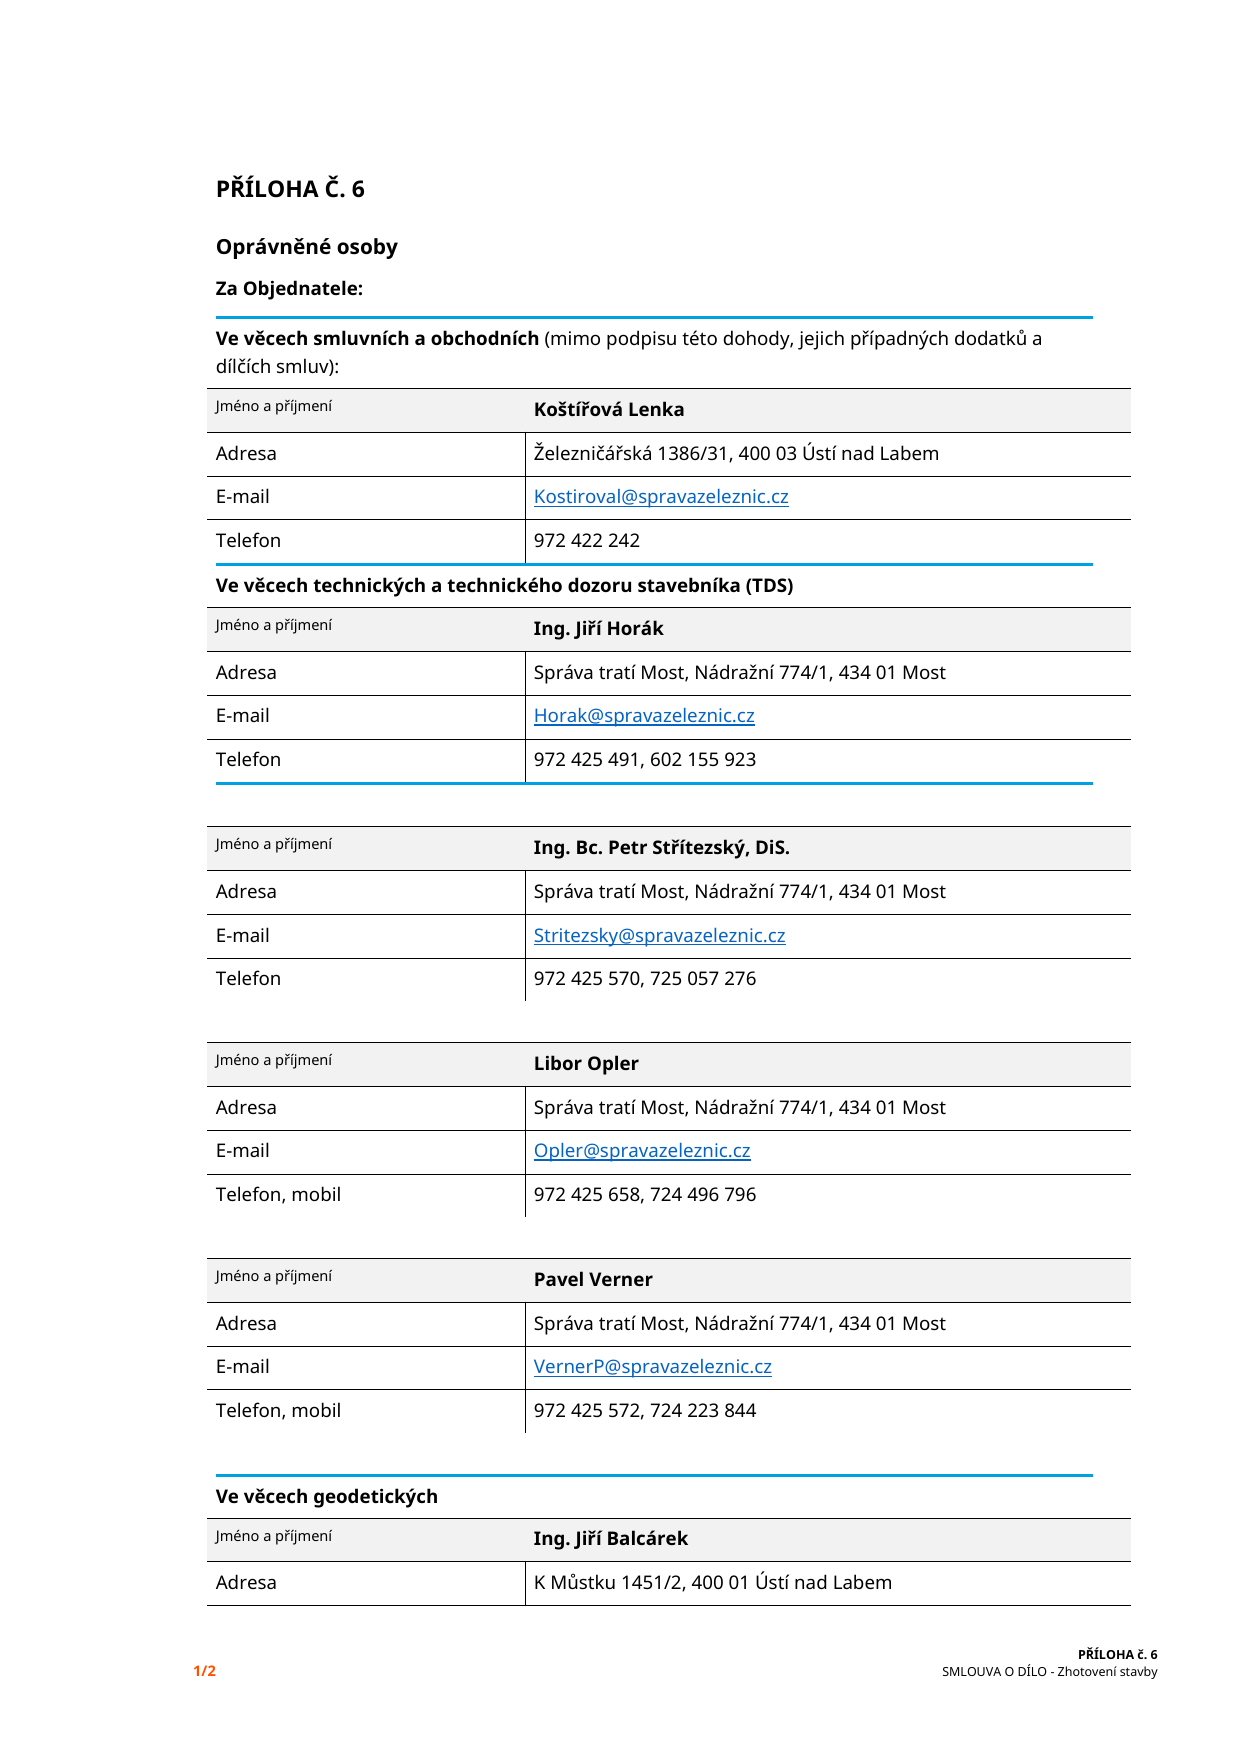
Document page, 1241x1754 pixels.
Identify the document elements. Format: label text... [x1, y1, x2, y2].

table_cell Kostiroval@spravazeleznic.cz [526, 477, 1131, 519]
table_cell Adresa [207, 1087, 525, 1129]
table_cell E-mail [207, 477, 525, 519]
table_cell K Můstku 1451/2, 400 01 Ústí nad Labem [526, 1562, 1131, 1605]
table_cell 972 422 242 [526, 520, 1131, 563]
text Ve věcech smluvních a obchodních (mimo podpisu této dohody, jejich případných dodatků a dílčích smluv): [216, 319, 1093, 379]
table_header Libor Opler [526, 1043, 1131, 1086]
table_cell Správa tratí Most, Nádražní 774/1, 434 01 Most [526, 871, 1131, 914]
table_cell VernerP@spravazeleznic.cz [526, 1347, 1131, 1389]
table_cell Správa tratí Most, Nádražní 774/1, 434 01 Most [526, 1303, 1131, 1346]
table_cell Správa tratí Most, Nádražní 774/1, 434 01 Most [526, 1087, 1131, 1129]
table_cell 972 425 570, 725 057 276 [526, 959, 1131, 1001]
text Oprávněné osoby [216, 232, 1093, 260]
table_cell Adresa [207, 652, 525, 694]
table_cell E-mail [207, 1131, 525, 1173]
table_cell Horak@spravazeleznic.cz [526, 696, 1131, 738]
table_cell Železničářská 1386/31, 400 03 Ústí nad Labem [526, 433, 1131, 476]
table_cell Telefon [207, 740, 525, 782]
table_cell Telefon [207, 959, 525, 1001]
table_header Jméno a příjmení [207, 1259, 526, 1302]
table_header Jméno a příjmení [207, 827, 526, 870]
table_cell Telefon [207, 520, 525, 563]
table_cell E-mail [207, 696, 525, 738]
table_cell 972 425 572, 724 223 844 [526, 1390, 1131, 1433]
table_cell Adresa [207, 433, 525, 476]
table_cell Adresa [207, 1562, 525, 1605]
table_cell Správa tratí Most, Nádražní 774/1, 434 01 Most [526, 652, 1131, 694]
table_header Jméno a příjmení [207, 1043, 526, 1086]
table_header Jméno a příjmení [207, 1519, 526, 1561]
table_header Ing. Bc. Petr Střítezský, DiS. [526, 827, 1131, 870]
text Příloha č. 6 [216, 172, 1093, 204]
table_cell Stritezsky@spravazeleznic.cz [526, 915, 1131, 957]
table_header Jméno a příjmení [207, 608, 526, 651]
text Za Objednatele: [216, 276, 1093, 301]
table_header Jméno a příjmení [207, 389, 526, 432]
table_cell 972 425 491, 602 155 923 [526, 740, 1131, 782]
table_cell Opler@spravazeleznic.cz [526, 1131, 1131, 1173]
table_header Ing. Jiří Balcárek [526, 1519, 1131, 1561]
text Ve věcech technických a technického dozoru stavebníka (TDS) [216, 566, 1093, 598]
table_header Pavel Verner [526, 1259, 1131, 1302]
table_cell Telefon, mobil [207, 1175, 525, 1217]
table_cell Adresa [207, 1303, 525, 1346]
table_cell Telefon, mobil [207, 1390, 525, 1433]
table_cell E-mail [207, 1347, 525, 1389]
text Ve věcech geodetických [216, 1477, 1093, 1509]
table_cell Adresa [207, 871, 525, 914]
table_header Ing. Jiří Horák [526, 608, 1131, 651]
table_header Koštířová Lenka [526, 389, 1131, 432]
table_cell 972 425 658, 724 496 796 [526, 1175, 1131, 1217]
table_cell E-mail [207, 915, 525, 957]
